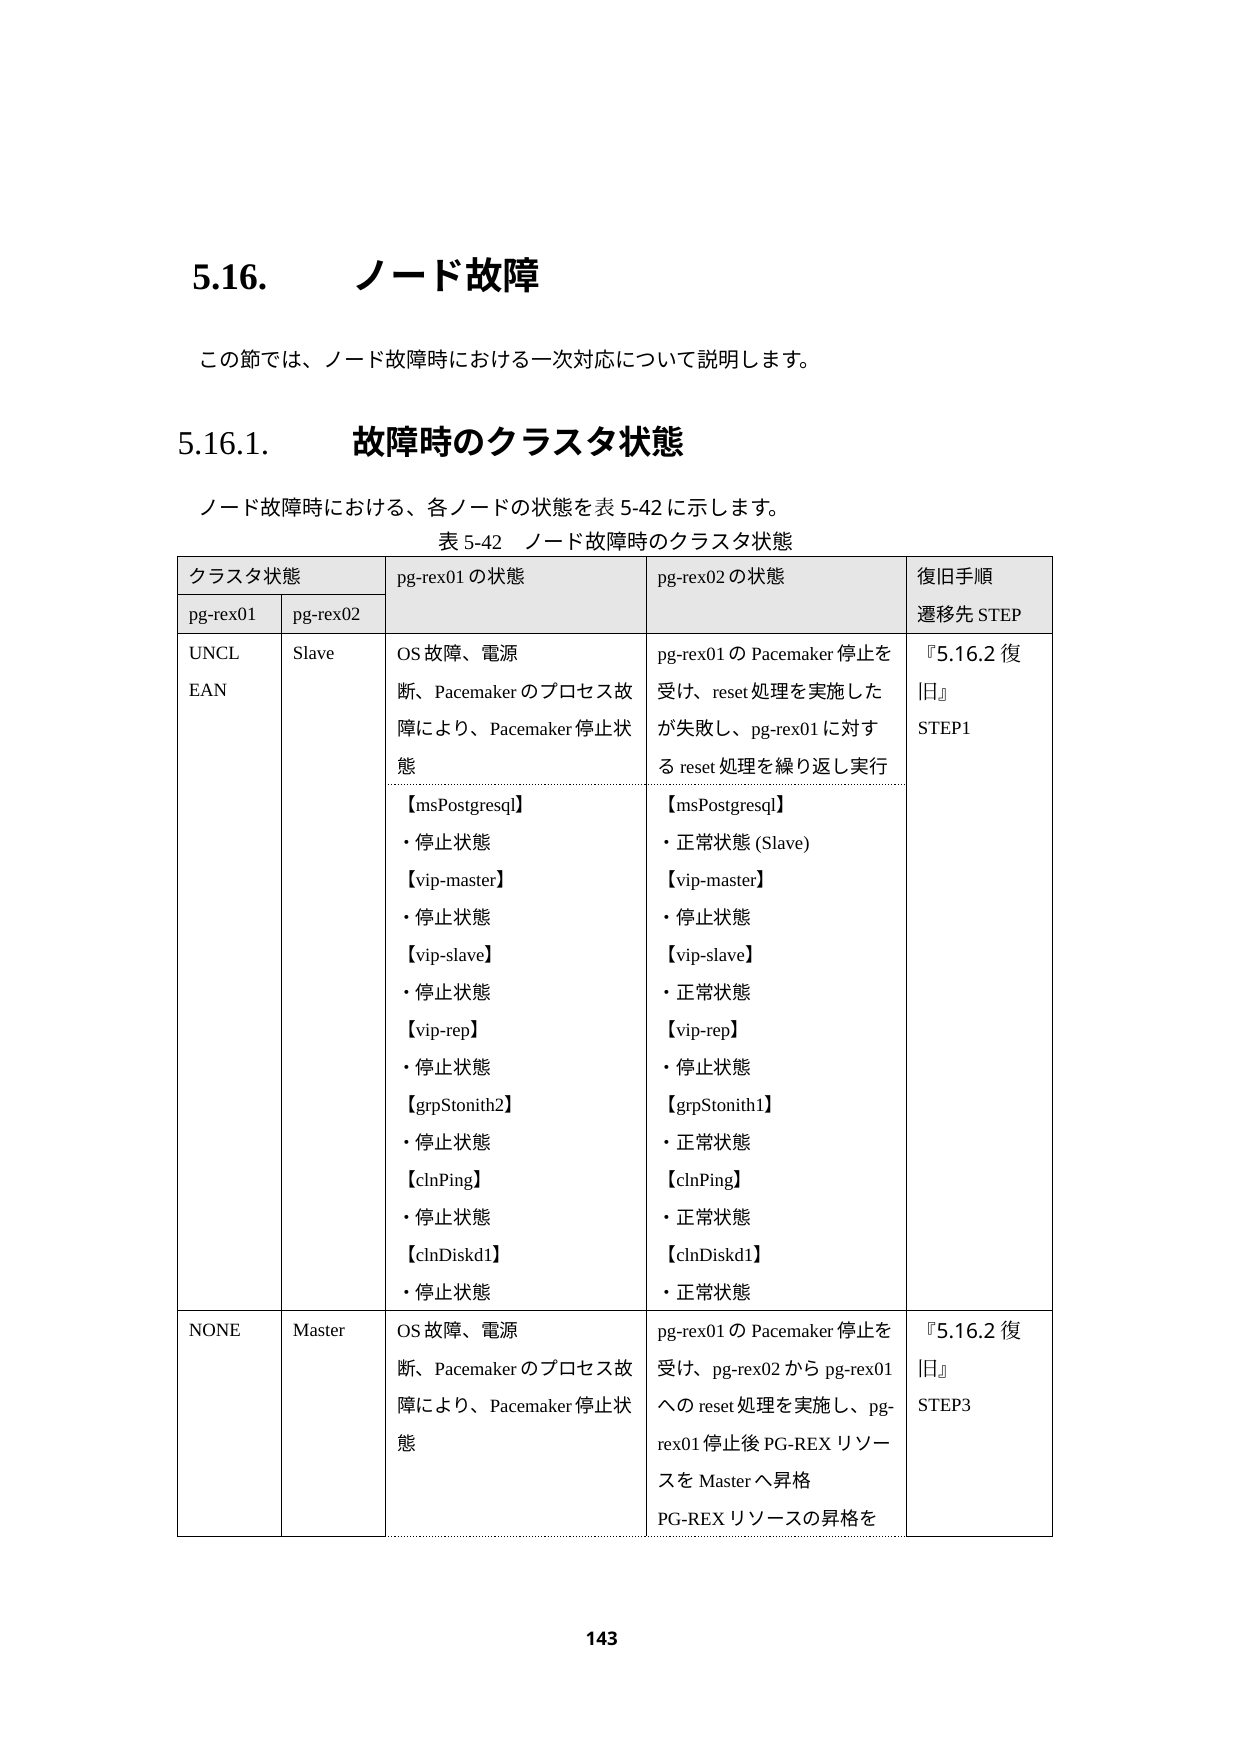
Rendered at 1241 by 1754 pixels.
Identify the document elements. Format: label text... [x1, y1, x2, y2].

table_cell Master [282, 1311, 385, 1536]
table_cell pg-rex01のPacemaker停止を受け、reset処理を実施したが失敗し、pg-rex01に対するreset処理を繰り返し実行 [647, 634, 906, 784]
text 表 5-19 ノード故障時のクラスタ状態 [177, 526, 1054, 556]
table_header 復旧手順 遷移先STEP [907, 557, 1052, 633]
subtitle ノード故障 [192, 236, 1063, 311]
text この節では、ノード故障時における一次対応について説明します。 [177, 340, 1054, 378]
table_cell 【msPostgresql】 ・正常状態 (Slave) 【vip-master】 ・停止状態 【vip-slave】 ・正常状態 【vip-rep】 ・停止状態 【grpStonith1】 ・正常状態 【clnPing】 ・正常状態 【clnDiskd1】 ・正常状態 [647, 784, 906, 1310]
table_cell NONE [178, 1311, 281, 1536]
table_cell 『5.16.2 復旧』 STEP1 [907, 634, 1052, 1310]
table_cell 『5.16.2 復旧』 STEP3 [907, 1311, 1052, 1536]
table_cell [386, 1311, 646, 1536]
table_header pg-rex01の状態 [386, 557, 646, 633]
table_cell 【msPostgresql】 ・停止状態 【vip-master】 ・停止状態 【vip-slave】 ・停止状態 【vip-rep】 ・停止状態 【grpStonith2】 ・停止状態 【clnPing】 ・停止状態 【clnDiskd1】 ・停止状態 [386, 784, 646, 1310]
text ノード故障時における、各ノードの状態を表 5-19に示します。 [177, 488, 1054, 526]
table_cell OS故障、電源断、Pacemakerのプロセス故障により、Pacemaker停止状態 [386, 634, 646, 784]
table_cell pg-rex02 [282, 595, 385, 633]
table_header クラスタ状態 [178, 557, 385, 594]
table_cell Slave [282, 634, 385, 1310]
table_cell pg-rex01 [178, 595, 281, 633]
table_header pg-rex02の状態 [647, 557, 906, 633]
subtitle 故障時のクラスタ状態 [177, 403, 1063, 478]
table_cell UNCL EAN [178, 634, 281, 1310]
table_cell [647, 1311, 906, 1536]
